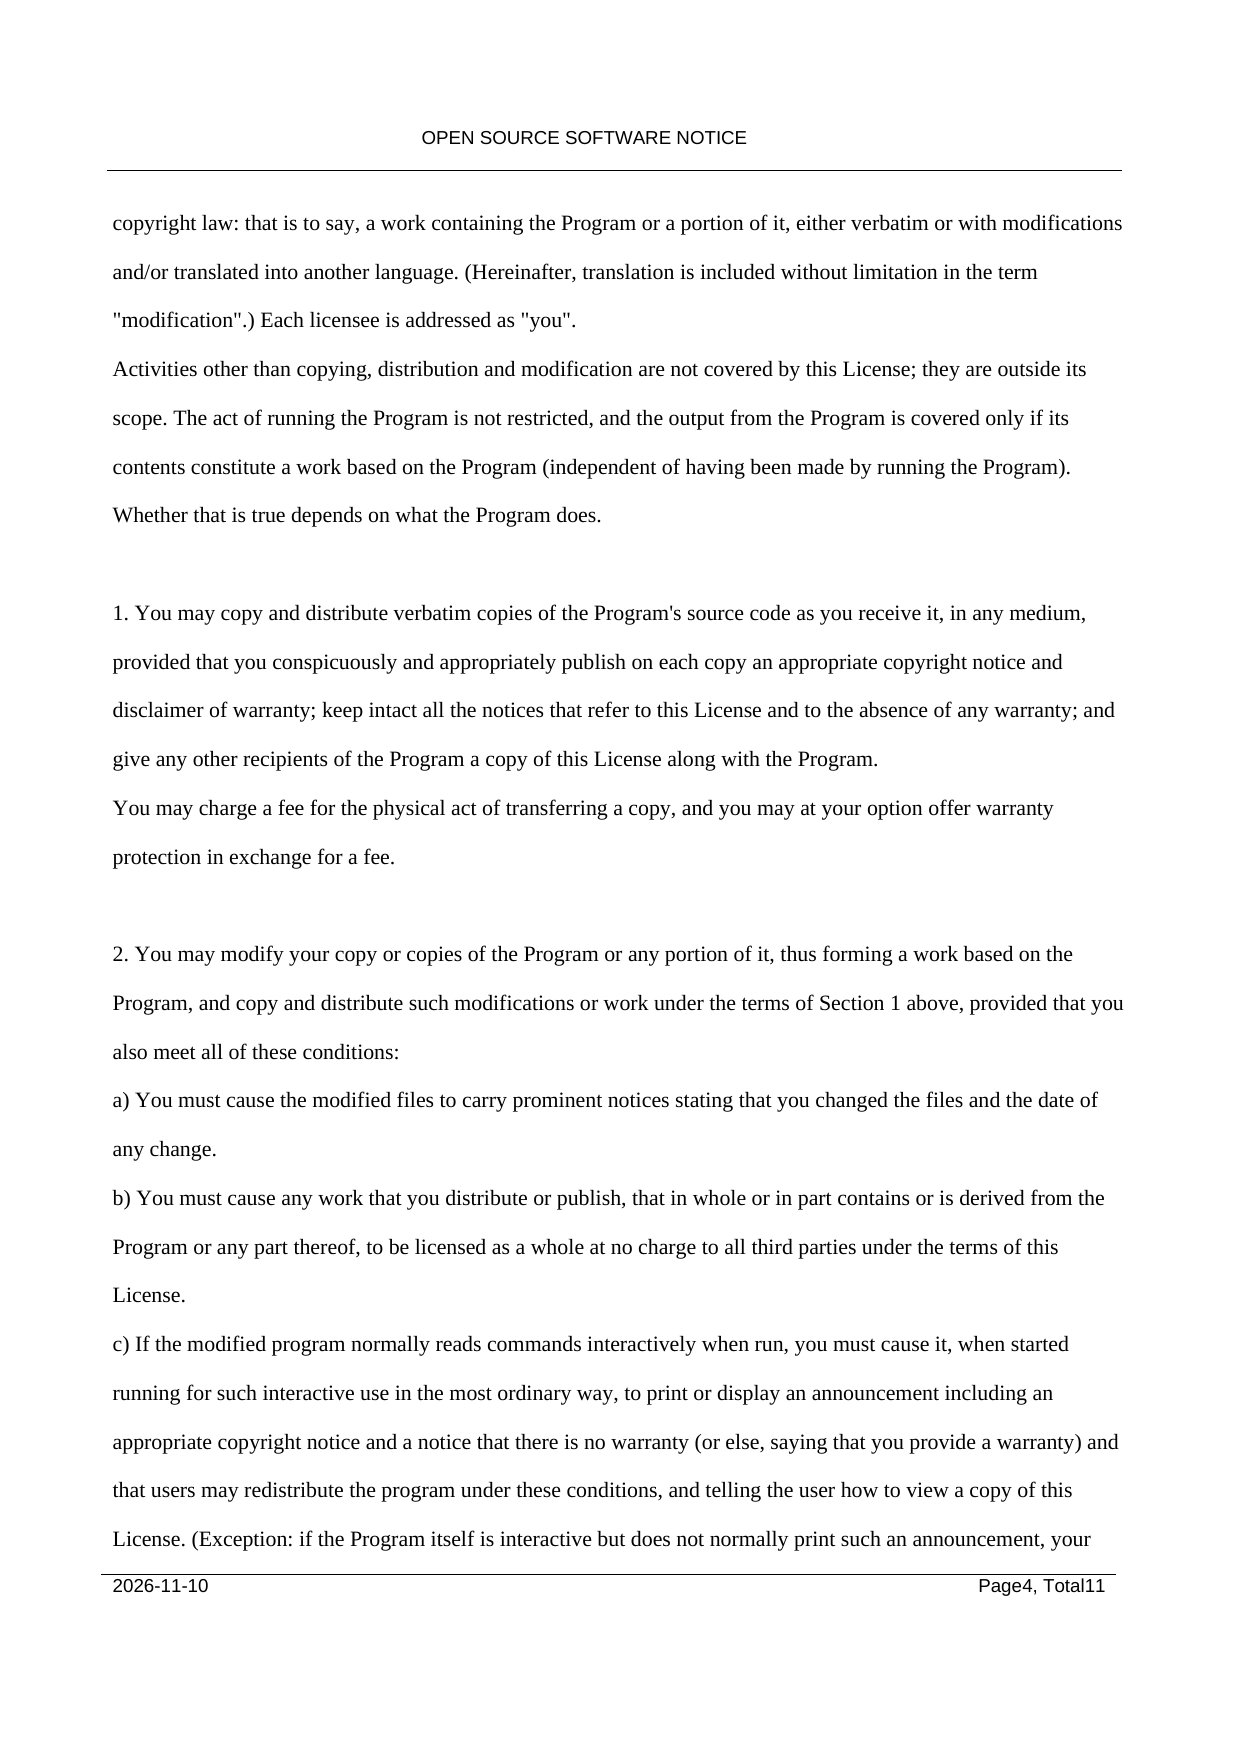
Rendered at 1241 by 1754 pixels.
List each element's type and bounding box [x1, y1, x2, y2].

text [112, 206, 1128, 1555]
